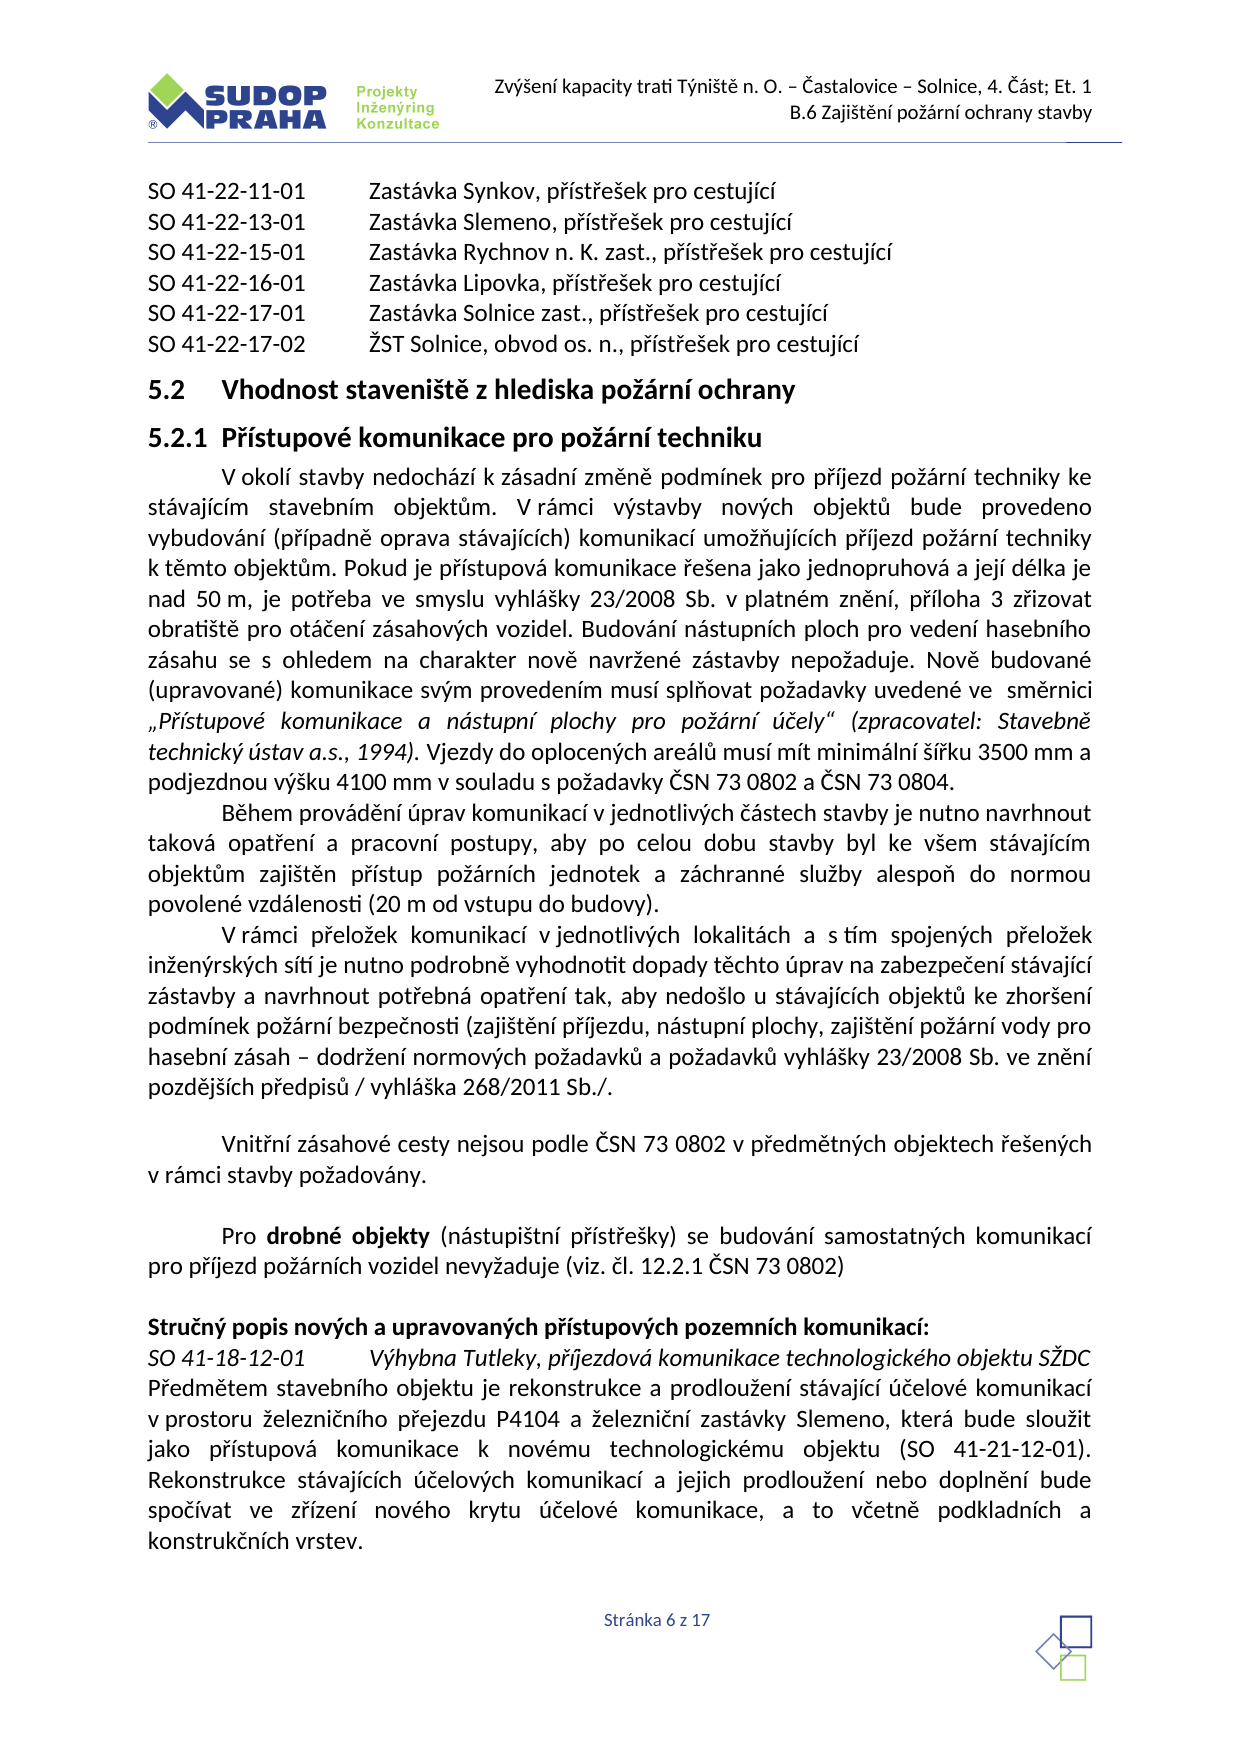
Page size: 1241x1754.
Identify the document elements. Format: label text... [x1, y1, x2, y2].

subtitle Vhodnost staveniště z hlediska požární ochrany [148, 371, 1093, 407]
text Vnitřní zásahové cesty nejsou podle ČSN 73 0802 v předmětných objektech řešených v rámci stavby požadovány. [148, 1128, 1093, 1189]
text SO 41-22-15-01 Zastávka Rychnov n. K. zast., přístřešek pro cestující [148, 236, 1093, 267]
text SO 41-18-12-01 Výhybna Tutleky, příjezdová komunikace technologického objektu SŽDC [148, 1342, 1093, 1372]
text Pro drobné objekty (nástupištní přístřešky) se budování samostatných komunikací pro příjezd požárních vozidel nevyžaduje (viz. čl. 12.2.1 ČSN 73 0802) [148, 1220, 1093, 1281]
picture [1034, 1615, 1093, 1681]
text SO 41-22-16-01 Zastávka Lipovka, přístřešek pro cestující [148, 267, 1093, 297]
text Stručný popis nových a upravovaných přístupových pozemních komunikací: [148, 1311, 1093, 1342]
picture [148, 73, 447, 133]
text Během provádění úprav komunikací v jednotlivých částech stavby je nutno navrhnout taková opatření a pracovní postupy, aby po celou dobu stavby byl ke všem stávajícím objektům zajištěn přístup požárních jednotek a záchranné služby alespoň do normou povolené vzdálenosti (20 m od vstupu do budovy). [148, 797, 1093, 919]
text V rámci přeložek komunikací v jednotlivých lokalitách a s tím spojených přeložek inženýrských sítí je nutno podrobně vyhodnotit dopady těchto úprav na zabezpečení stávající zástavby a navrhnout potřebná opatření tak, aby nedošlo u stávajících objektů ke zhoršení podmínek požární bezpečnosti (zajištění příjezdu, nástupní plochy, zajištění požární vody pro hasební zásah – dodržení normových požadavků a požadavků vyhlášky 23/2008 Sb. ve znění pozdějších předpisů / vyhláška 268/2011 Sb./. [148, 919, 1093, 1102]
text SO 41-22-11-01 Zastávka Synkov, přístřešek pro cestující [148, 175, 1093, 206]
text SO 41-22-17-02 ŽST Solnice, obvod os. n., přístřešek pro cestující [148, 328, 1093, 358]
text SO 41-22-17-01 Zastávka Solnice zast., přístřešek pro cestující [148, 297, 1093, 328]
text SO 41-22-13-01 Zastávka Slemeno, přístřešek pro cestující [148, 206, 1093, 236]
text Předmětem stavebního objektu je rekonstrukce a prodloužení stávající účelové komunikací v prostoru železničního přejezdu P4104 a železniční zastávky Slemeno, která bude sloužit jako přístupová komunikace k novému technologickému objektu (SO 41-21-12-01). Rekonstrukce stávajících účelových komunikací a jejich prodloužení nebo doplnění bude spočívat ve zřízení nového krytu účelové komunikace, a to včetně podkladních a konstrukčních vrstev. [148, 1372, 1093, 1556]
subtitle Přístupové komunikace pro požární techniku [148, 419, 1093, 455]
text V okolí stavby nedochází k zásadní změně podmínek pro příjezd požární techniky ke stávajícím stavebním objektům. V rámci výstavby nových objektů bude provedeno vybudování (případně oprava stávajících) komunikací umožňujících příjezd požární techniky k těmto objektům. Pokud je přístupová komunikace řešena jako jednopruhová a její délka je nad 50 m, je potřeba ve smyslu vyhlášky 23/2008 Sb. v platném znění, příloha 3 zřizovat obratiště pro otáčení zásahových vozidel. Budování nástupních ploch pro vedení hasebního zásahu se s ohledem na charakter nově navržené zástavby nepožaduje. Nově budované (upravované) komunikace svým provedením musí splňovat požadavky uvedené ve směrnici „Přístupové komunikace a nástupní plochy pro požární účely“ (zpracovatel: Stavebně technický ústav a.s., 1994). Vjezdy do oplocených areálů musí mít minimální šířku 3500 mm a podjezdnou výšku 4100 mm v souladu s požadavky ČSN 73 0802 a ČSN 73 0804. [148, 461, 1093, 797]
